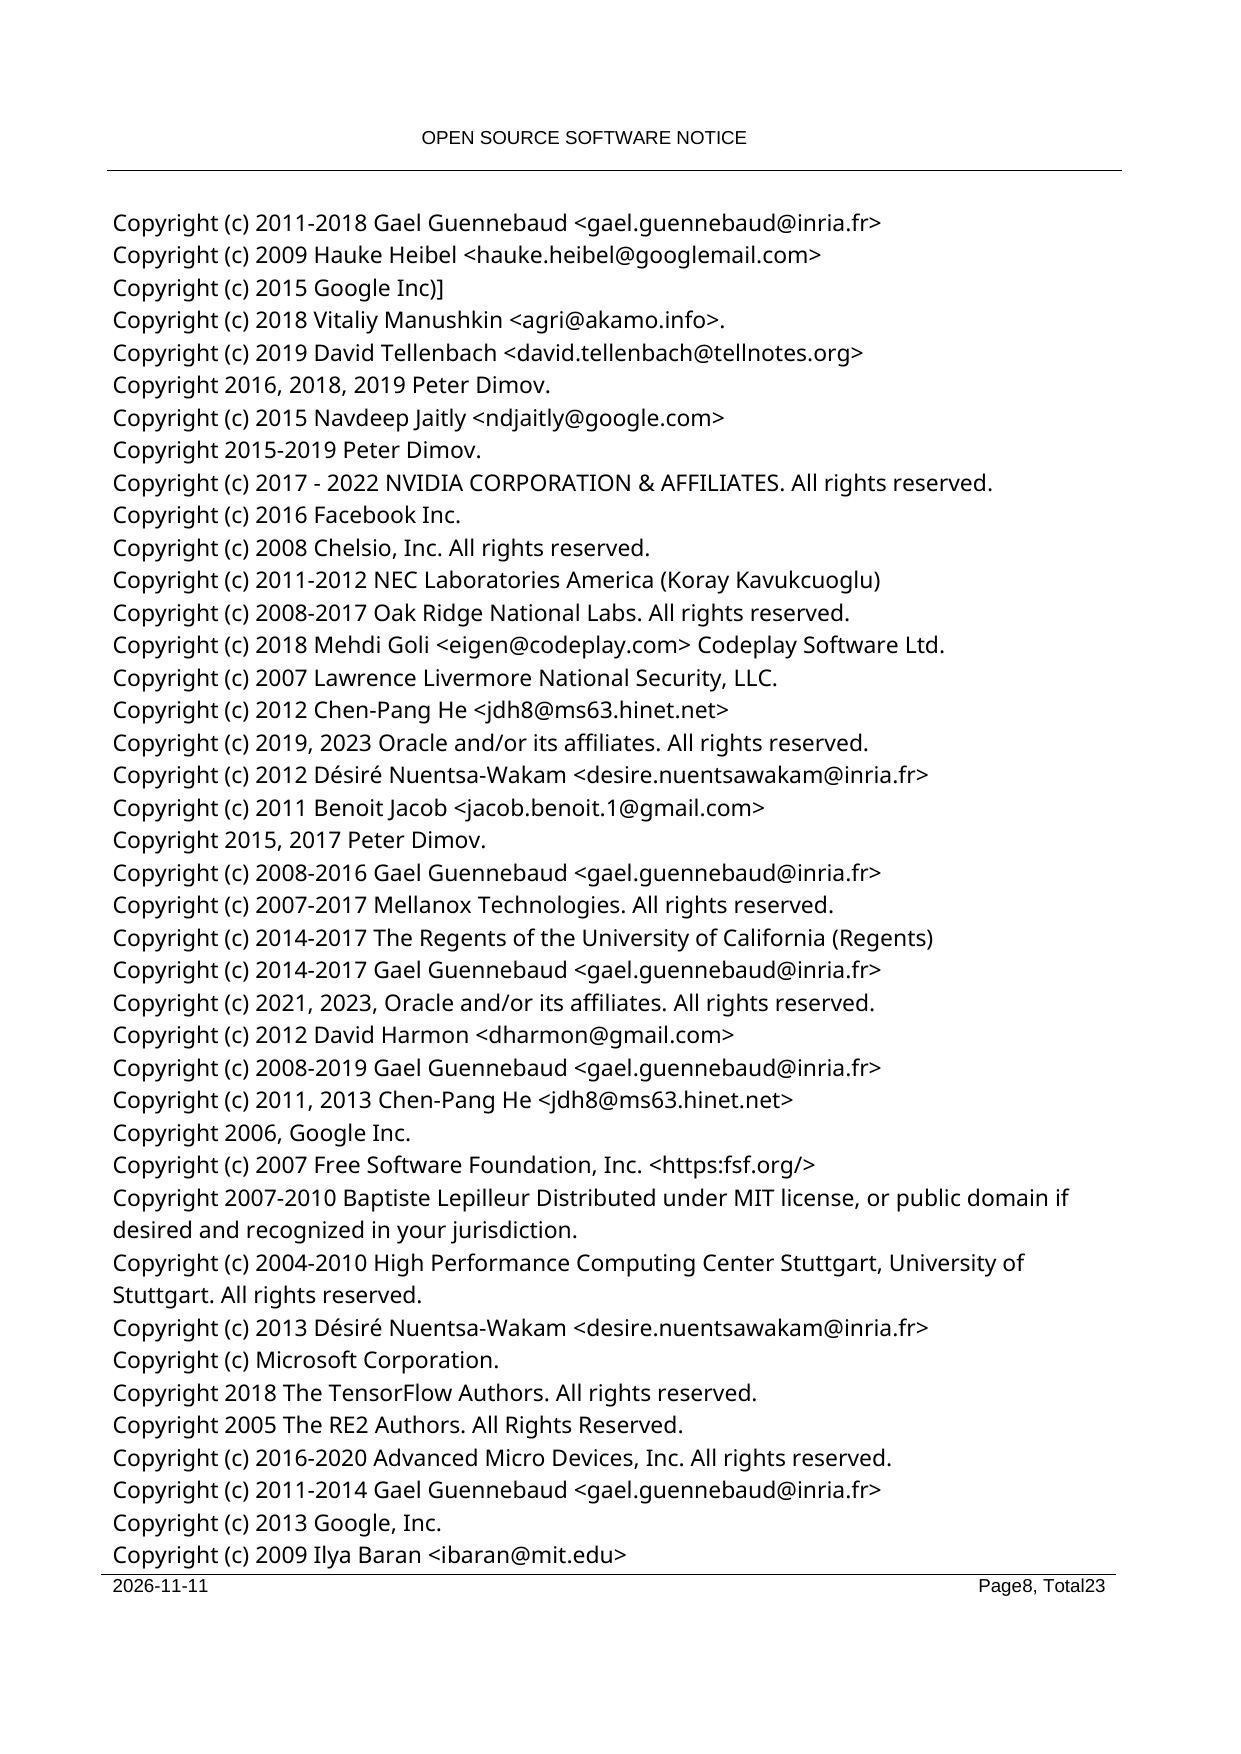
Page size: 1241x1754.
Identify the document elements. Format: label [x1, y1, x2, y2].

text [112, 206, 1128, 1571]
